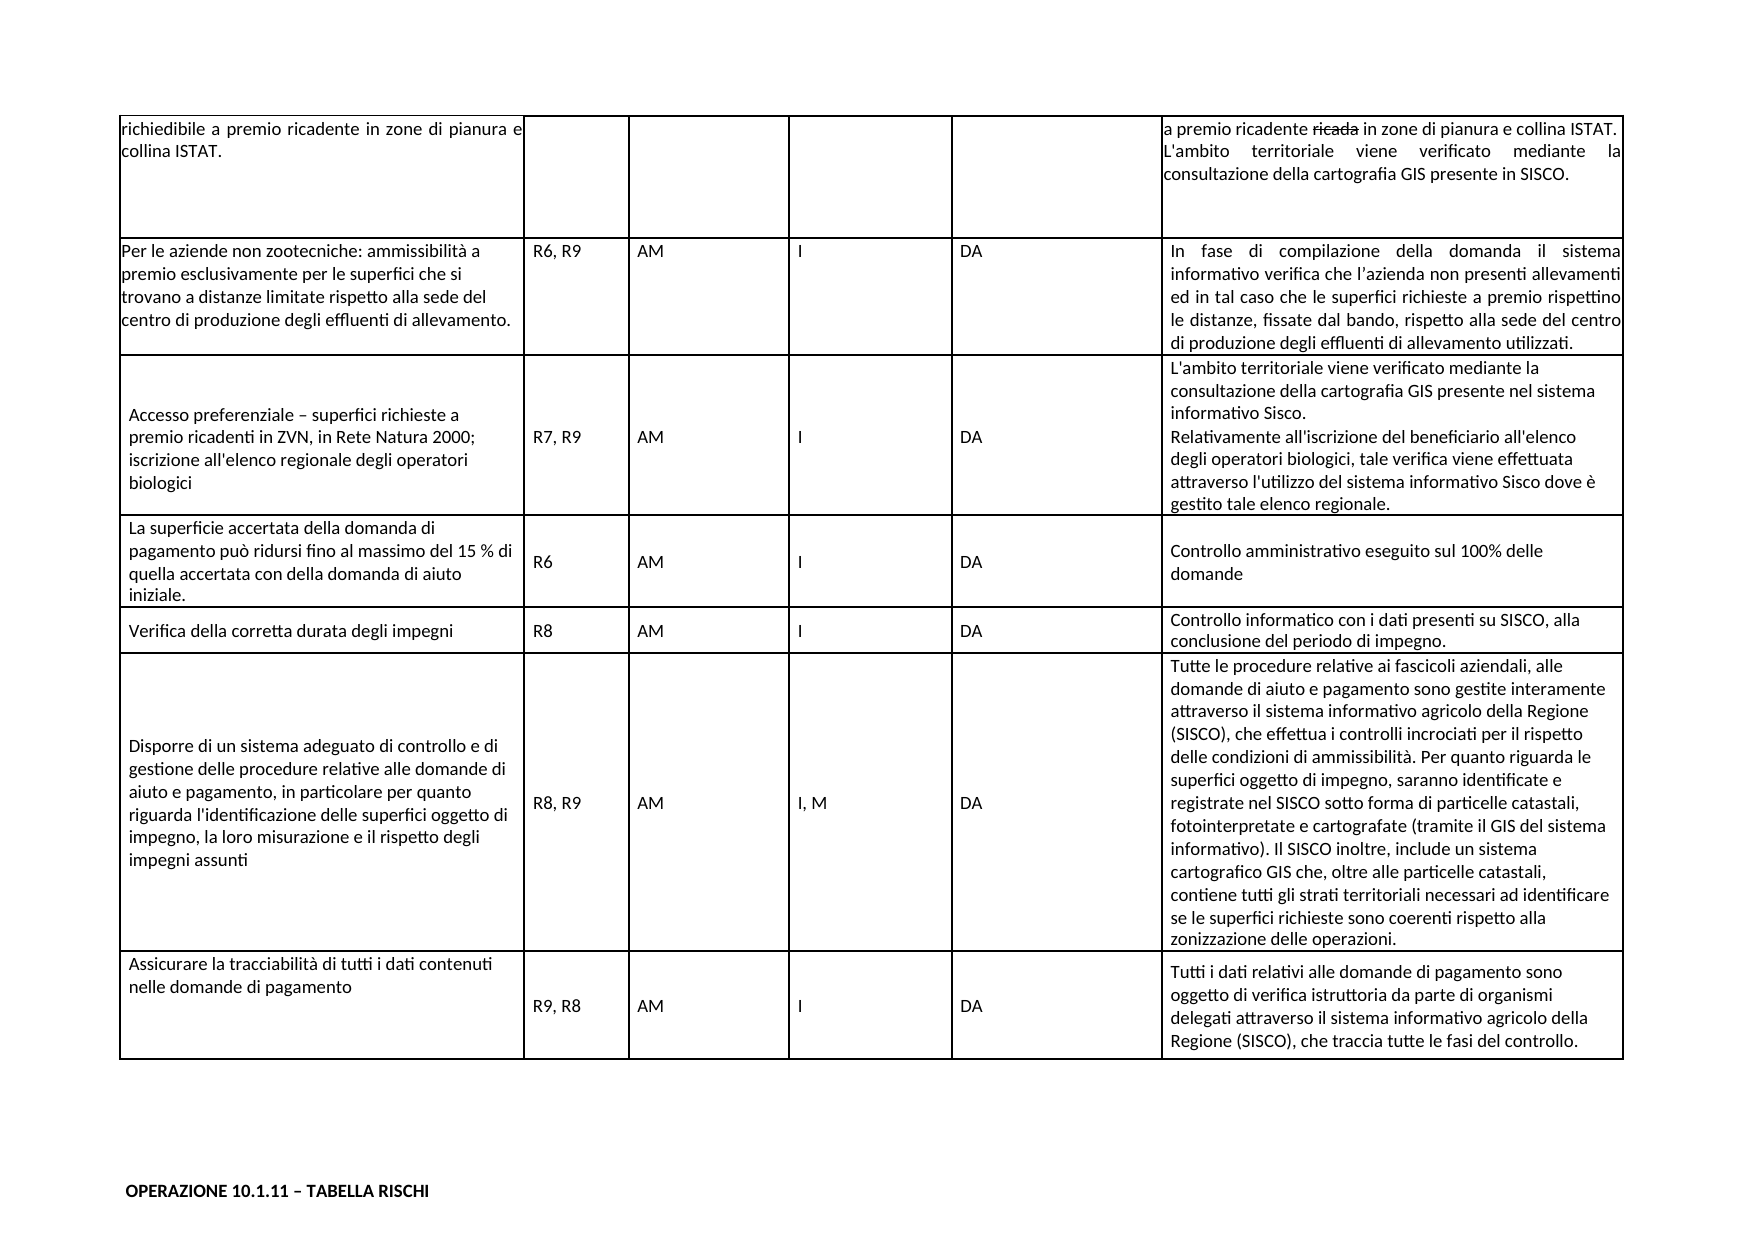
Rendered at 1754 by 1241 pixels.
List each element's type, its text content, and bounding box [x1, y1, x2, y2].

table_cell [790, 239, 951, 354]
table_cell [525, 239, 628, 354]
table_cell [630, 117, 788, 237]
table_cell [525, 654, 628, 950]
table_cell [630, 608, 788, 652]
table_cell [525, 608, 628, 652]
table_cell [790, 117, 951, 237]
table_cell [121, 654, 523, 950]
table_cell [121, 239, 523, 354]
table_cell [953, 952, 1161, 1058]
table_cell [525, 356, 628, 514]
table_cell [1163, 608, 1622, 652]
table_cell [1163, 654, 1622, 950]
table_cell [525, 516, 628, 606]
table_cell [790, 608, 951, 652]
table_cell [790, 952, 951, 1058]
text OPERAZIONE 10.1.11 – TABELLA RISCHI [125, 1179, 1633, 1202]
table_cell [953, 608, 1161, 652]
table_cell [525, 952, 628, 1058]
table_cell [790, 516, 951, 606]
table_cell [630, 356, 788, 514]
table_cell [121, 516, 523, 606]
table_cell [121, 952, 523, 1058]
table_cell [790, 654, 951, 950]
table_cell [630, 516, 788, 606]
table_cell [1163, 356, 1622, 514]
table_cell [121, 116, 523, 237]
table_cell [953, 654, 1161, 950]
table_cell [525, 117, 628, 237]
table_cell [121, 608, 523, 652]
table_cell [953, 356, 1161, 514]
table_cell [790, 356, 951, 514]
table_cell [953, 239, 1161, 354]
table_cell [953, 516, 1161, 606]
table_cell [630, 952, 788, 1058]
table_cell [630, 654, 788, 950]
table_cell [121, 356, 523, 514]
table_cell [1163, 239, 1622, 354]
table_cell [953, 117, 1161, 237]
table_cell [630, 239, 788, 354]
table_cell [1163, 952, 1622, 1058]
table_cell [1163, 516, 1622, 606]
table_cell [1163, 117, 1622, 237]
